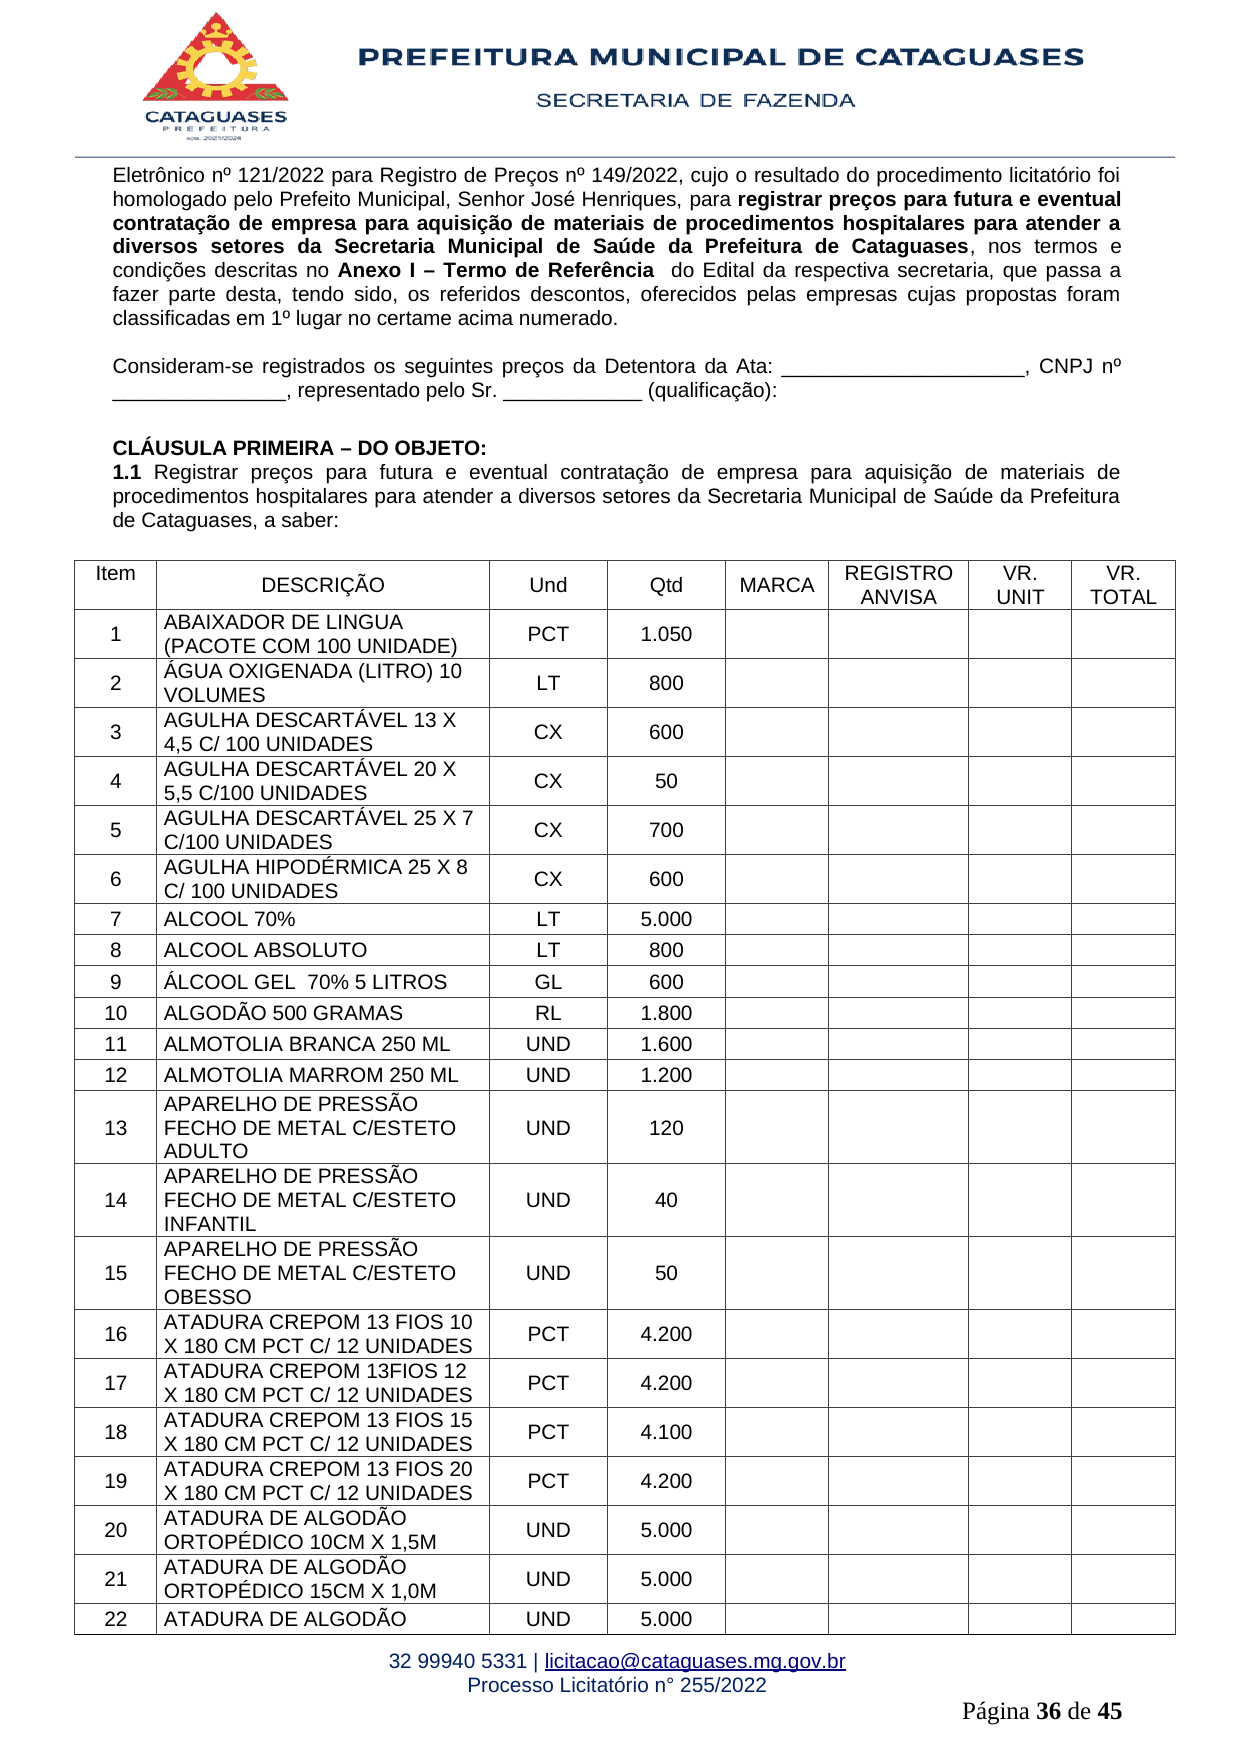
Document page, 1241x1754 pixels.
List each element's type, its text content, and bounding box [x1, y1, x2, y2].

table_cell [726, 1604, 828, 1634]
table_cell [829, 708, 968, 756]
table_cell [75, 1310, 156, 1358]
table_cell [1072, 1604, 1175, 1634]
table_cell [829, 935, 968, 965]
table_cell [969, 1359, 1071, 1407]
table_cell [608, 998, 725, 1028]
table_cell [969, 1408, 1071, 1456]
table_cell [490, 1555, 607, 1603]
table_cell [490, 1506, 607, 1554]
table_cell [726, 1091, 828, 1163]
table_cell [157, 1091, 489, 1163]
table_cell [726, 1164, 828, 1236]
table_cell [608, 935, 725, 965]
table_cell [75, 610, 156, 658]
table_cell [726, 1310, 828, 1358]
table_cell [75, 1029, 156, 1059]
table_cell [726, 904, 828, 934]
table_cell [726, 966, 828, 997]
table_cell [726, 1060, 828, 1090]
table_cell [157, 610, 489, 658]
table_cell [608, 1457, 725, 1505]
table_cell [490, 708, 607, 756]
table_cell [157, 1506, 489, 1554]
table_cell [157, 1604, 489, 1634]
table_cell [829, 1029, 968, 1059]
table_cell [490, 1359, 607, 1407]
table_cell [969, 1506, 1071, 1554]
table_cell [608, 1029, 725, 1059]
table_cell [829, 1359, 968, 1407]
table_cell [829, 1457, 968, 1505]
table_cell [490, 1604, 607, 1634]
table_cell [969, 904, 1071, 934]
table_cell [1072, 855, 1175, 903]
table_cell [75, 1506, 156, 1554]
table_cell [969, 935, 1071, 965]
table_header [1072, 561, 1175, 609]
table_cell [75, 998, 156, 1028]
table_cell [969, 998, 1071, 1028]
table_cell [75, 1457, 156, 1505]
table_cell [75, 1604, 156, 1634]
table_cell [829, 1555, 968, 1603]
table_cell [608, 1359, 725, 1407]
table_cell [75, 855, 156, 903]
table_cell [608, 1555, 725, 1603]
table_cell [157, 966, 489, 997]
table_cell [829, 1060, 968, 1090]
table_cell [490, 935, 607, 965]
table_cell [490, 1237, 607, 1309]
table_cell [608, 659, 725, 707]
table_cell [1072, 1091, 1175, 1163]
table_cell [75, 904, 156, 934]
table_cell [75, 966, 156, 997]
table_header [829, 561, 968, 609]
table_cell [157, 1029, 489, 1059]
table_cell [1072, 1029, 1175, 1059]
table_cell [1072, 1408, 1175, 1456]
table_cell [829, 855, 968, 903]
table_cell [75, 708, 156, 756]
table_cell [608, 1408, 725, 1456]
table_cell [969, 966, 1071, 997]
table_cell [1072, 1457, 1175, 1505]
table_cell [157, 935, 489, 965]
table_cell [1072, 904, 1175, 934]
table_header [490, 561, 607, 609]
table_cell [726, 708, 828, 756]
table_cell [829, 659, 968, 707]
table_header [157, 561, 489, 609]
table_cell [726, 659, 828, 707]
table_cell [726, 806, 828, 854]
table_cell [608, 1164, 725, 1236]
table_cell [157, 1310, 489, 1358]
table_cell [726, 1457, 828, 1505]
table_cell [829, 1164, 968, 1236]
text 1.1 Registrar preços para futura e eventual contratação de empresa para aquisição de materiais de procedimentos hospitalares para atender a diversos setores da Secretaria Municipal de Saúde da Prefeitura de Cataguases, a saber: [112, 459, 1122, 531]
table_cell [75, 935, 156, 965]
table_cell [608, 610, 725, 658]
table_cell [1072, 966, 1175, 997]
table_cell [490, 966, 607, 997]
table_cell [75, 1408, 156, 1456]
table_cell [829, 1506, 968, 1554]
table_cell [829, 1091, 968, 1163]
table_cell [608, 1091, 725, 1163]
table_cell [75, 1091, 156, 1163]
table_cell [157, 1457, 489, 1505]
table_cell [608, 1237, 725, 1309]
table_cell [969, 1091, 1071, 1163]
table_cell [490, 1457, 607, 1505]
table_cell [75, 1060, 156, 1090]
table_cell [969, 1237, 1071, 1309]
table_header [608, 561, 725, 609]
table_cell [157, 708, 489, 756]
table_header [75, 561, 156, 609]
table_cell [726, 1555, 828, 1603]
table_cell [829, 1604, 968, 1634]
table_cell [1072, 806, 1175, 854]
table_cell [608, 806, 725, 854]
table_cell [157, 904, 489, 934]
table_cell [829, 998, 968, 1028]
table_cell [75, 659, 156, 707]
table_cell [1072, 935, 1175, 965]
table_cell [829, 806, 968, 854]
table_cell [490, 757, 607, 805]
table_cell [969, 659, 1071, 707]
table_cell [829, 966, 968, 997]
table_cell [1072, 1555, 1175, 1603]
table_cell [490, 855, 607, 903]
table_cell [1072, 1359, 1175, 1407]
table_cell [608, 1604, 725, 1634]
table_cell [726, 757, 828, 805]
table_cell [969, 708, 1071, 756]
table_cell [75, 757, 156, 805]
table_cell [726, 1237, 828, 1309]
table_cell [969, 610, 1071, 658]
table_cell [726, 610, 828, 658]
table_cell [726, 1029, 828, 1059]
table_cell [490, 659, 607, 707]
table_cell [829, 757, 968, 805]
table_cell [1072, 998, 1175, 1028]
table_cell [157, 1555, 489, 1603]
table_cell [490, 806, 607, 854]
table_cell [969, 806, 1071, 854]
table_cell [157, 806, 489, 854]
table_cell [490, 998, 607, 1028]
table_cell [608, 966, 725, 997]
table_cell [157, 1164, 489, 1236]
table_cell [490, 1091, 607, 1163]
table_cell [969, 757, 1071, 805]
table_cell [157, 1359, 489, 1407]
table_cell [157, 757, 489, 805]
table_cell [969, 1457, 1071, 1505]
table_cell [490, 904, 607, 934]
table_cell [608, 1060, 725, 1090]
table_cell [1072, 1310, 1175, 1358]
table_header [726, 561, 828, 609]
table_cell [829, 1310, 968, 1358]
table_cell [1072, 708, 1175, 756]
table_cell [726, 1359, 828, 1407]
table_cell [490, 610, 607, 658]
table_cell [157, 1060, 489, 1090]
picture [75, 0, 1175, 185]
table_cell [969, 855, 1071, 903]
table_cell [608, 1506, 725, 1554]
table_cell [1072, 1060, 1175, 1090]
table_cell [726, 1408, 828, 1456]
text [112, 162, 1122, 330]
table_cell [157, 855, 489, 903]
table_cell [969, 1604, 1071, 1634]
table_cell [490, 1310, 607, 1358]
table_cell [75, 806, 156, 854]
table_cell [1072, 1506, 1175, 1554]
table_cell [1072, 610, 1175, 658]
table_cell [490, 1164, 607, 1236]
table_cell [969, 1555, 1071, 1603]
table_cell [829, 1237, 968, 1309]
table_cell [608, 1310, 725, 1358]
text CLÁUSULA PRIMEIRA – DO OBJETO: [112, 436, 1122, 459]
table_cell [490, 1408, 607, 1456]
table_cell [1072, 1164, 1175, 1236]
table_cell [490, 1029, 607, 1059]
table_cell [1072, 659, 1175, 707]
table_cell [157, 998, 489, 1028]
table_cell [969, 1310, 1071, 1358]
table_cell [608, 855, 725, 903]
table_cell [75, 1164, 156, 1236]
text Consideram-se registrados os seguintes preços da Detentora da Ata: _____________________, CNPJ nº _______________, representado pelo Sr. ____________ (qualificação): [112, 354, 1122, 402]
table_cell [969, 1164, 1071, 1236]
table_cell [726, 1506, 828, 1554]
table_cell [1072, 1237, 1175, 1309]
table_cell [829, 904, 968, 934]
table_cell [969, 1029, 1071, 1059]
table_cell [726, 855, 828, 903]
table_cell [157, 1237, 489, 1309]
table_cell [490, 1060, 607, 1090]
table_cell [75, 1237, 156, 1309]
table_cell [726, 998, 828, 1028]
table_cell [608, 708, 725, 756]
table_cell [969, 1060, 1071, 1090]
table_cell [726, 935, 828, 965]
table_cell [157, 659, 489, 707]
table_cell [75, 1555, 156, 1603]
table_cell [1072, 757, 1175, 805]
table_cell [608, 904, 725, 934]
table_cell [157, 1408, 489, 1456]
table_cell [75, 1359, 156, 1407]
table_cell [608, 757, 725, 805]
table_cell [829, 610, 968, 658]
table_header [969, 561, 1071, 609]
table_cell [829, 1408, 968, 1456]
